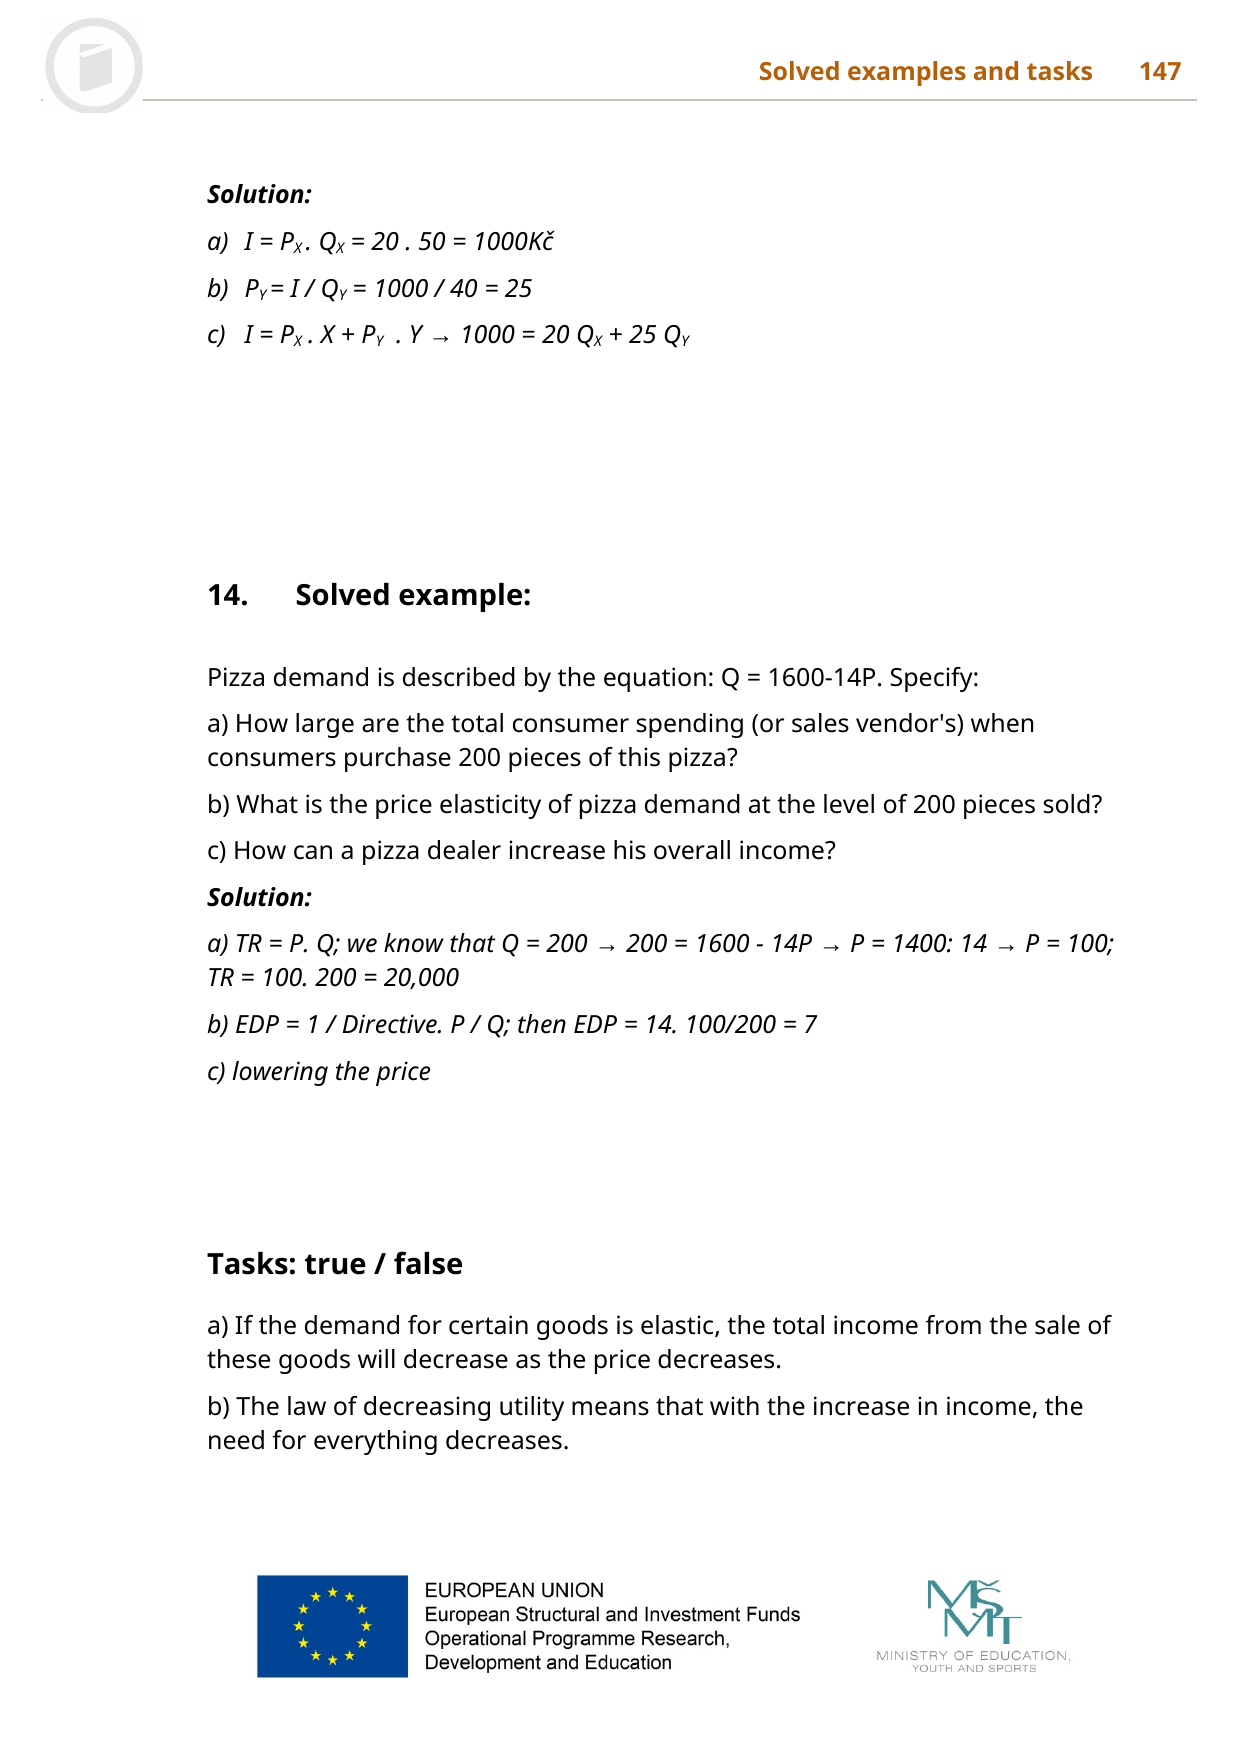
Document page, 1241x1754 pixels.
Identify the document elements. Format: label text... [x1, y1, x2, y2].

list a) How large are the total consumer spending (or sales vendor's) when consumers purchase 200 pieces of this pizza? [207, 706, 1122, 774]
text a) TR = P. Q; we know that Q = 200 → 200 = 1600 - 14P → P = 1400: 14 → P = 100; TR = 100. 200 = 20,000 [207, 926, 1122, 994]
list b) What is the price elasticity of pizza demand at the level of 200 pieces sold? [207, 786, 1122, 820]
list I = PX . X + PY . Y → 1000 = 20 QX + 25 QY [207, 317, 1122, 351]
text a) If the demand for certain goods is elastic, the total income from the sale of these goods will decrease as the price decreases. [207, 1308, 1122, 1376]
text Tasks: true / false [207, 1243, 1122, 1283]
list Pizza demand is described by the equation: Q = 1600-14P. Specify: [207, 659, 1122, 693]
picture [206, 1524, 1121, 1728]
text b) EDP = 1 / Directive. P / Q; then EDP = 14. 100/200 = 7 [207, 1007, 1122, 1041]
text b) The law of decreasing utility means that with the increase in income, the need for everything decreases. [207, 1388, 1122, 1456]
subtitle Solved example: [207, 575, 1122, 614]
text c) lowering the price [207, 1053, 1122, 1087]
list Solution: [207, 177, 1122, 211]
list PY = I / QY = 1000 / 40 = 25 [207, 270, 1122, 304]
list Solution: [207, 879, 1122, 913]
list I = PX . QX = 20 . 50 = 1000Kč [207, 224, 1122, 258]
list c) How can a pizza dealer increase his overall income? [207, 833, 1122, 867]
